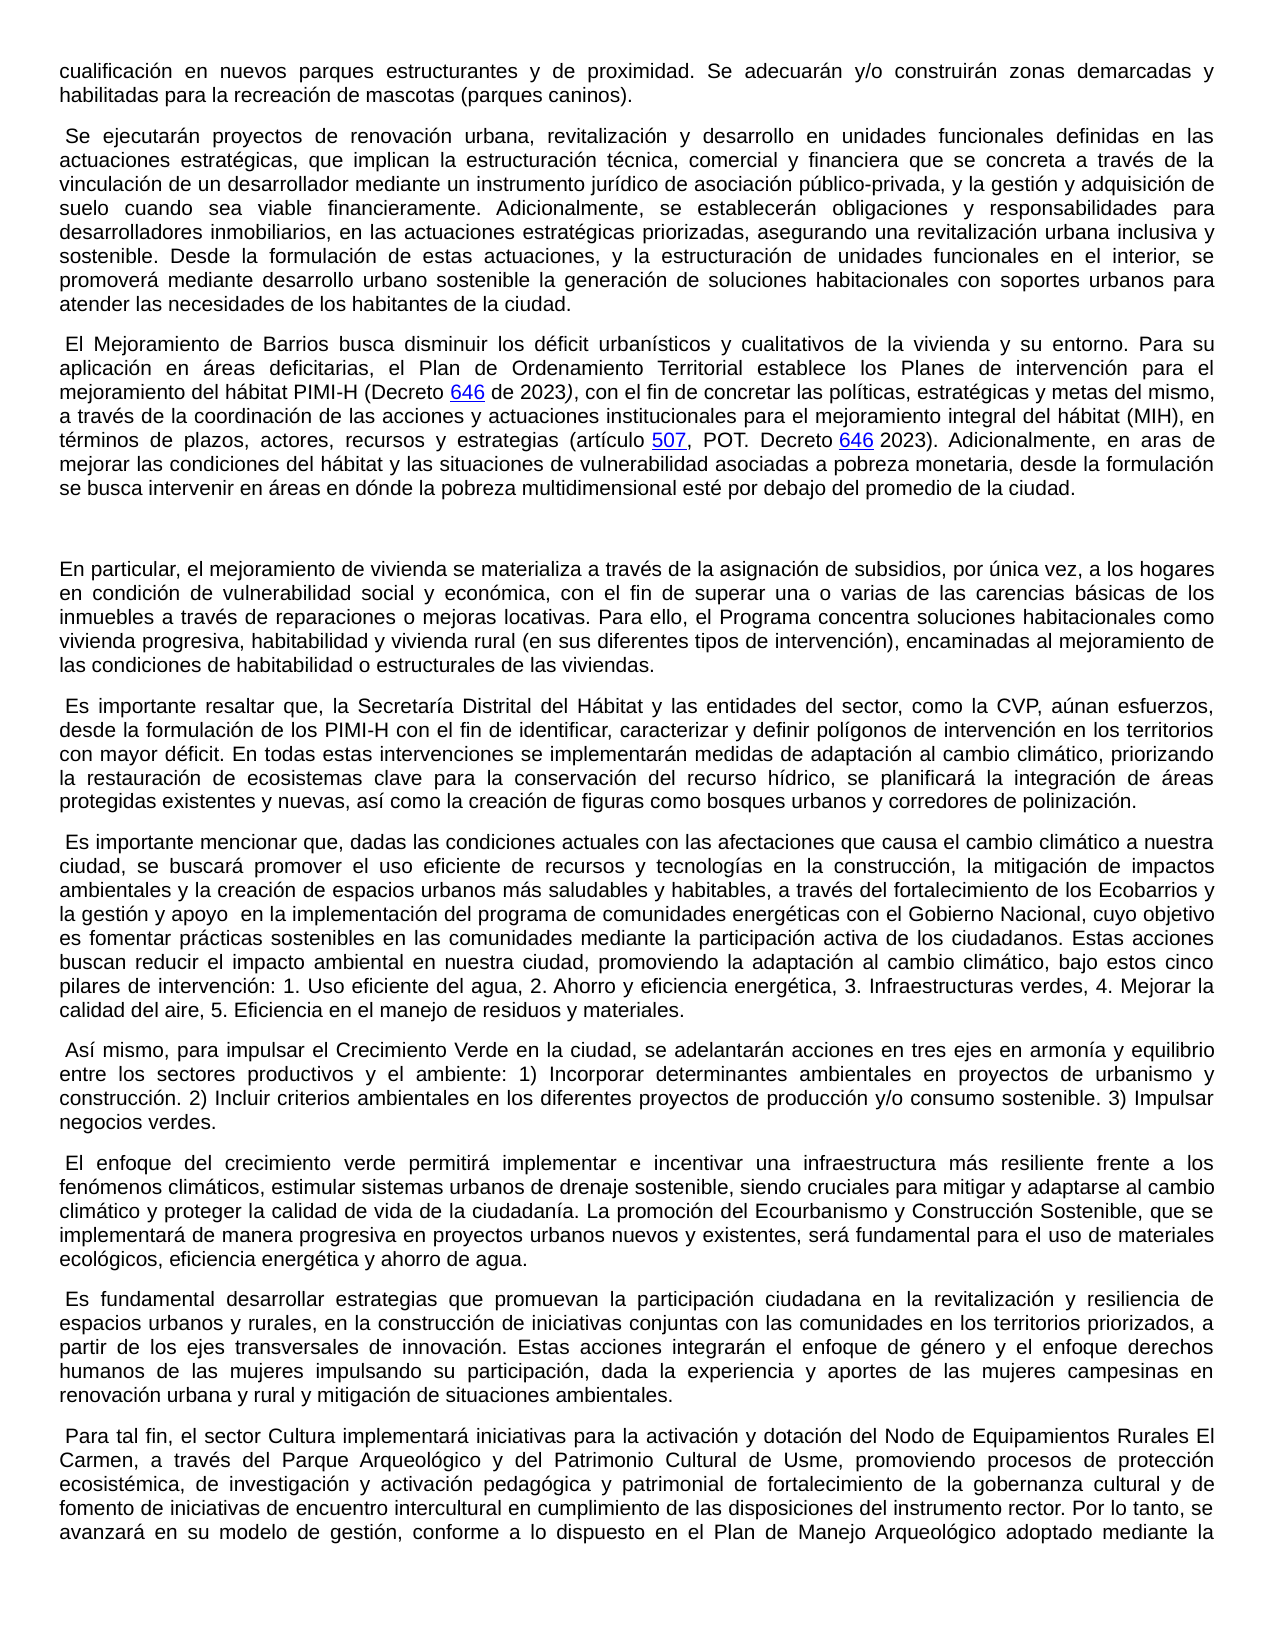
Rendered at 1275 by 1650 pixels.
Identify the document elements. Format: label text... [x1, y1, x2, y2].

text Así mismo, para impulsar el Crecimiento Verde en la ciudad, se adelantarán acciones en tres ejes en armonía y equilibrio entre los sectores productivos y el ambiente: 1) Incorporar determinantes ambientales en proyectos de urbanismo y construcción. 2) Incluir criterios ambientales en los diferentes proyectos de producción y/o consumo sostenible. 3) Impulsar negocios verdes. [59, 1038, 1216, 1134]
text El Mejoramiento de Barrios busca disminuir los déficit urbanísticos y cualitativos de la vivienda y su entorno. Para su aplicación en áreas deficitarias, el Plan de Ordenamiento Territorial establece los Planes de intervención para el mejoramiento del hábitat PIMI-H (Decreto 646 de 2023), con el fin de concretar las políticas, estratégicas y metas del mismo, a través de la coordinación de las acciones y actuaciones institucionales para el mejoramiento integral del hábitat (MIH), en términos de plazos, actores, recursos y estrategias (artículo 507, POT. Decreto 646 2023). Adicionalmente, en aras de mejorar las condiciones del hábitat y las situaciones de vulnerabilidad asociadas a pobreza monetaria, desde la formulación se busca intervenir en áreas en dónde la pobreza multidimensional esté por debajo del promedio de la ciudad. [59, 332, 1216, 500]
text Es fundamental desarrollar estrategias que promuevan la participación ciudadana en la revitalización y resiliencia de espacios urbanos y rurales, en la construcción de iniciativas conjuntas con las comunidades en los territorios priorizados, a partir de los ejes transversales de innovación. Estas acciones integrarán el enfoque de género y el enfoque derechos humanos de las mujeres impulsando su participación, dada la experiencia y aportes de las mujeres campesinas en renovación urbana y rural y mitigación de situaciones ambientales. [59, 1287, 1216, 1407]
text Se ejecutarán proyectos de renovación urbana, revitalización y desarrollo en unidades funcionales definidas en las actuaciones estratégicas, que implican la estructuración técnica, comercial y financiera que se concreta a través de la vinculación de un desarrollador mediante un instrumento jurídico de asociación público-privada, y la gestión y adquisición de suelo cuando sea viable financieramente. Adicionalmente, se establecerán obligaciones y responsabilidades para desarrolladores inmobiliarios, en las actuaciones estratégicas priorizadas, asegurando una revitalización urbana inclusiva y sostenible. Desde la formulación de estas actuaciones, y la estructuración de unidades funcionales en el interior, se promoverá mediante desarrollo urbano sostenible la generación de soluciones habitacionales con soportes urbanos para atender las necesidades de los habitantes de la ciudad. [59, 124, 1216, 315]
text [59, 1424, 1216, 1543]
text El enfoque del crecimiento verde permitirá implementar e incentivar una infraestructura más resiliente frente a los fenómenos climáticos, estimular sistemas urbanos de drenaje sostenible, siendo cruciales para mitigar y adaptarse al cambio climático y proteger la calidad de vida de la ciudadanía. La promoción del Ecourbanismo y Construcción Sostenible, que se implementará de manera progresiva en proyectos urbanos nuevos y existentes, será fundamental para el uso de materiales ecológicos, eficiencia energética y ahorro de agua. [59, 1151, 1216, 1271]
text En particular, el mejoramiento de vivienda se materializa a través de la asignación de subsidios, por única vez, a los hogares en condición de vulnerabilidad social y económica, con el fin de superar una o varias de las carencias básicas de los inmuebles a través de reparaciones o mejoras locativas. Para ello, el Programa concentra soluciones habitacionales como vivienda progresiva, habitabilidad y vivienda rural (en sus diferentes tipos de intervención), encaminadas al mejoramiento de las condiciones de habitabilidad o estructurales de las viviendas. [59, 557, 1216, 677]
text Es importante mencionar que, dadas las condiciones actuales con las afectaciones que causa el cambio climático a nuestra ciudad, se buscará promover el uso eficiente de recursos y tecnologías en la construcción, la mitigación de impactos ambientales y la creación de espacios urbanos más saludables y habitables, a través del fortalecimiento de los Ecobarrios y la gestión y apoyo en la implementación del programa de comunidades energéticas con el Gobierno Nacional, cuyo objetivo es fomentar prácticas sostenibles en las comunidades mediante la participación activa de los ciudadanos. Estas acciones buscan reducir el impacto ambiental en nuestra ciudad, promoviendo la adaptación al cambio climático, bajo estos cinco pilares de intervención: 1. Uso eficiente del agua, 2. Ahorro y eficiencia energética, 3. Infraestructuras verdes, 4. Mejorar la calidad del aire, 5. Eficiencia en el manejo de residuos y materiales. [59, 830, 1216, 1022]
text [59, 59, 1216, 107]
text Es importante resaltar que, la Secretaría Distrital del Hábitat y las entidades del sector, como la CVP, aúnan esfuerzos, desde la formulación de los PIMI-H con el fin de identificar, caracterizar y definir polígonos de intervención en los territorios con mayor déficit. En todas estas intervenciones se implementarán medidas de adaptación al cambio climático, priorizando la restauración de ecosistemas clave para la conservación del recurso hídrico, se planificará la integración de áreas protegidas existentes y nuevas, así como la creación de figuras como bosques urbanos y corredores de polinización. [59, 693, 1216, 813]
